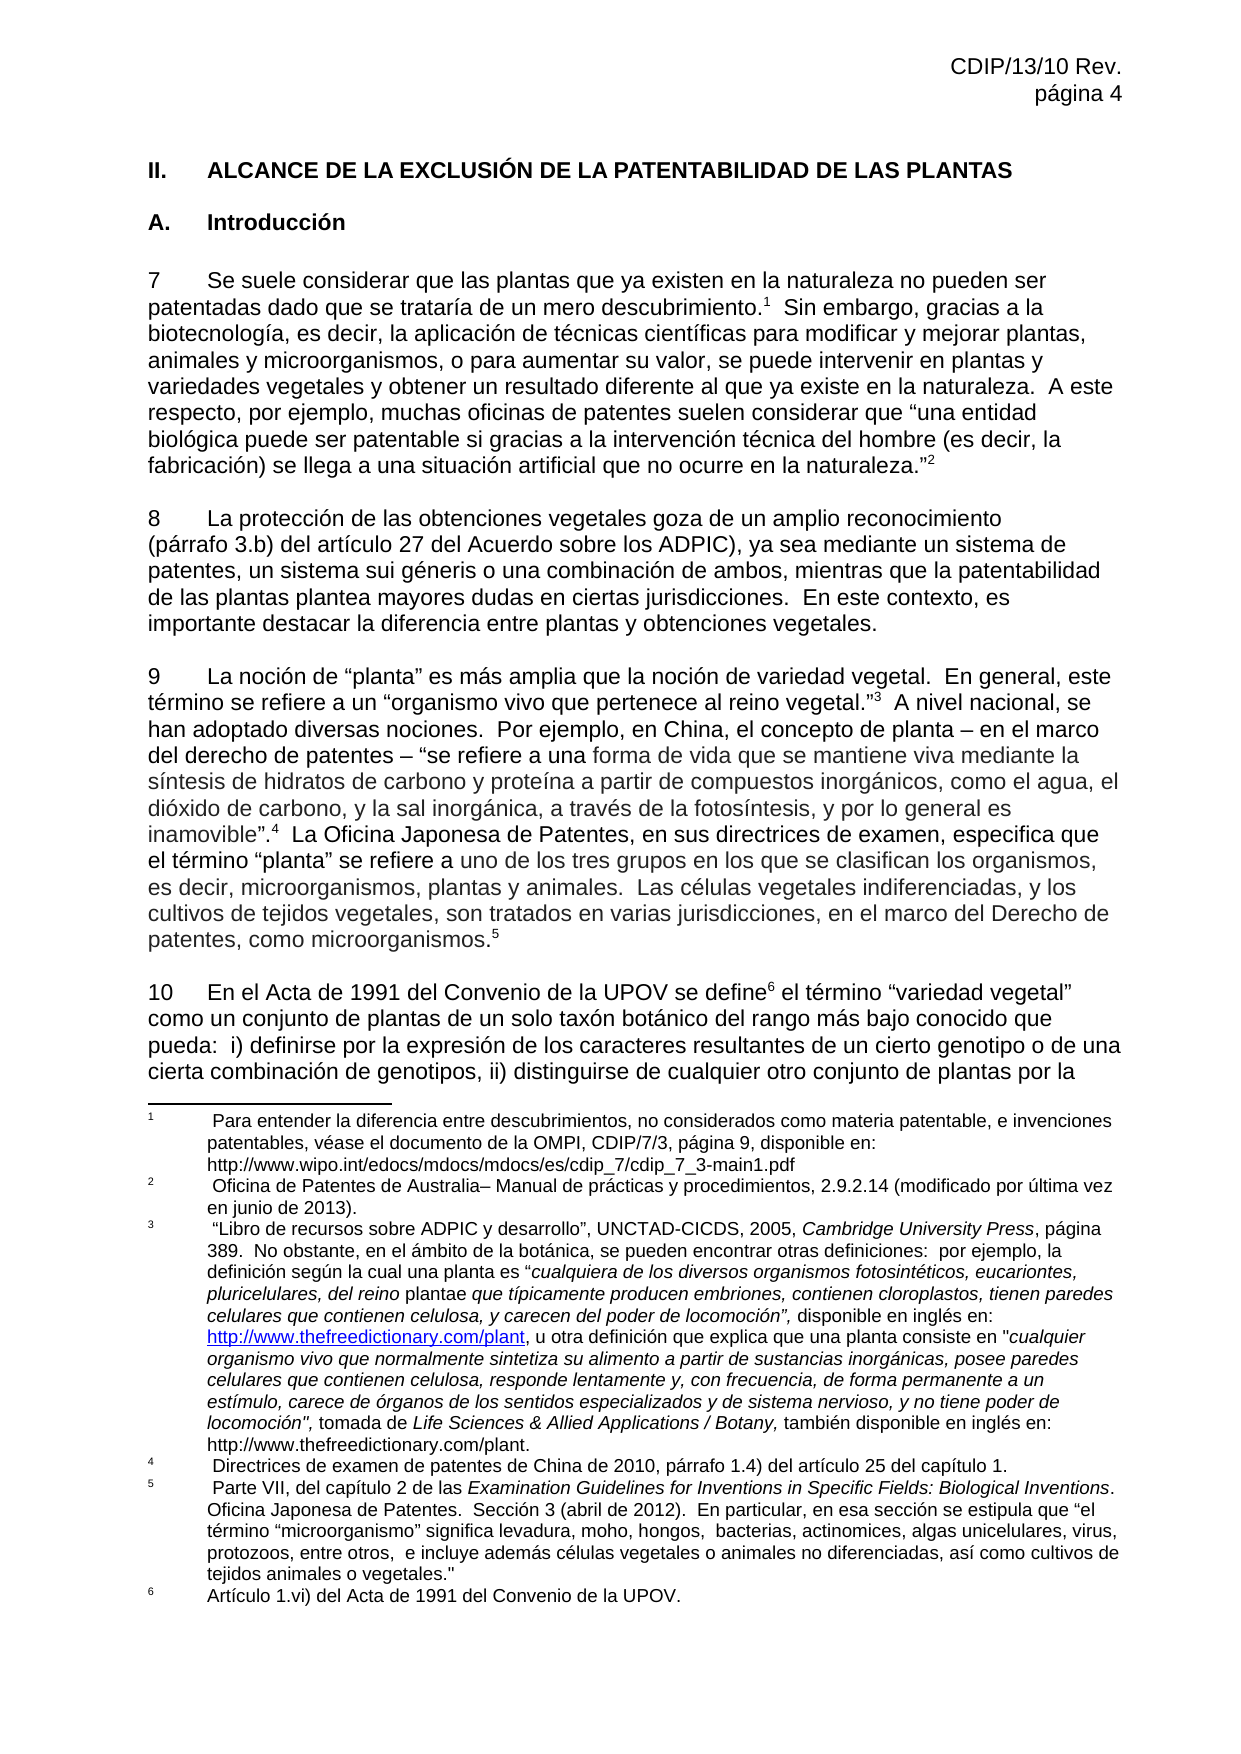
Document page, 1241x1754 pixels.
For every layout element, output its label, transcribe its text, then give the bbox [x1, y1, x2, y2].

subtitle II. ALCANCE DE LA EXCLUSIÓN DE LA PATENTABILIDAD DE LAS PLANTAS [148, 157, 1122, 183]
text La noción de “planta” es más amplia que la noción de variedad vegetal. En general, este término se refiere a un “organismo vivo que pertenece al reino vegetal.” A nivel nacional, se han adoptado diversas nociones. Por ejemplo, en China, el concepto de planta – en el marco del derecho de patentes – “se refiere a una forma de vida que se mantiene viva mediante la síntesis de hidratos de carbono y proteína a partir de compuestos inorgánicos, como el agua, el dióxido de carbono, y la sal inorgánica, a través de la fotosíntesis, y por lo general es inamovible”. La Oficina Japonesa de Patentes, en sus directrices de examen, especifica que el término “planta” se refiere a uno de los tres grupos en los que se clasifican los organismos, es decir, microorganismos, plantas y animales. Las células vegetales indiferenciadas, y los cultivos de tejidos vegetales, son tratados en varias jurisdicciones, en el marco del Derecho de patentes, como microorganismos. [148, 663, 1122, 953]
text En el Acta de 1991 del Convenio de la UPOV se define el término “variedad vegetal” como un conjunto de plantas de un solo taxón botánico del rango más bajo conocido que pueda: i) definirse por la expresión de los caracteres resultantes de un cierto genotipo o de una cierta combinación de genotipos, ii) distinguirse de cualquier otro conjunto de plantas por la expresión de uno de dichos caracteres por lo menos, y iii) considerarse como una unidad, habida cuenta de su aptitud a propagarse sin alteración. [148, 979, 1122, 1084]
text La protección de las obtenciones vegetales goza de un amplio reconocimiento (párrafo 3.b) del artículo 27 del Acuerdo sobre los ADPIC), ya sea mediante un sistema de patentes, un sistema sui géneris o una combinación de ambos, mientras que la patentabilidad de las plantas plantea mayores dudas en ciertas jurisdicciones. En este contexto, es importante destacar la diferencia entre plantas y obtenciones vegetales. [148, 505, 1122, 636]
text Se suele considerar que las plantas que ya existen en la naturaleza no pueden ser patentadas dado que se trataría de un mero descubrimiento. Sin embargo, gracias a la biotecnología, es decir, la aplicación de técnicas científicas para modificar y mejorar plantas, animales y microorganismos, o para aumentar su valor, se puede intervenir en plantas y variedades vegetales y obtener un resultado diferente al que ya existe en la naturaleza. A este respecto, por ejemplo, muchas oficinas de patentes suelen considerar que “una entidad biológica puede ser patentable si gracias a la intervención técnica del hombre (es decir, la fabricación) se llega a una situación artificial que no ocurre en la naturaleza.” [148, 267, 1122, 478]
subtitle A. Introducción [148, 208, 1122, 235]
